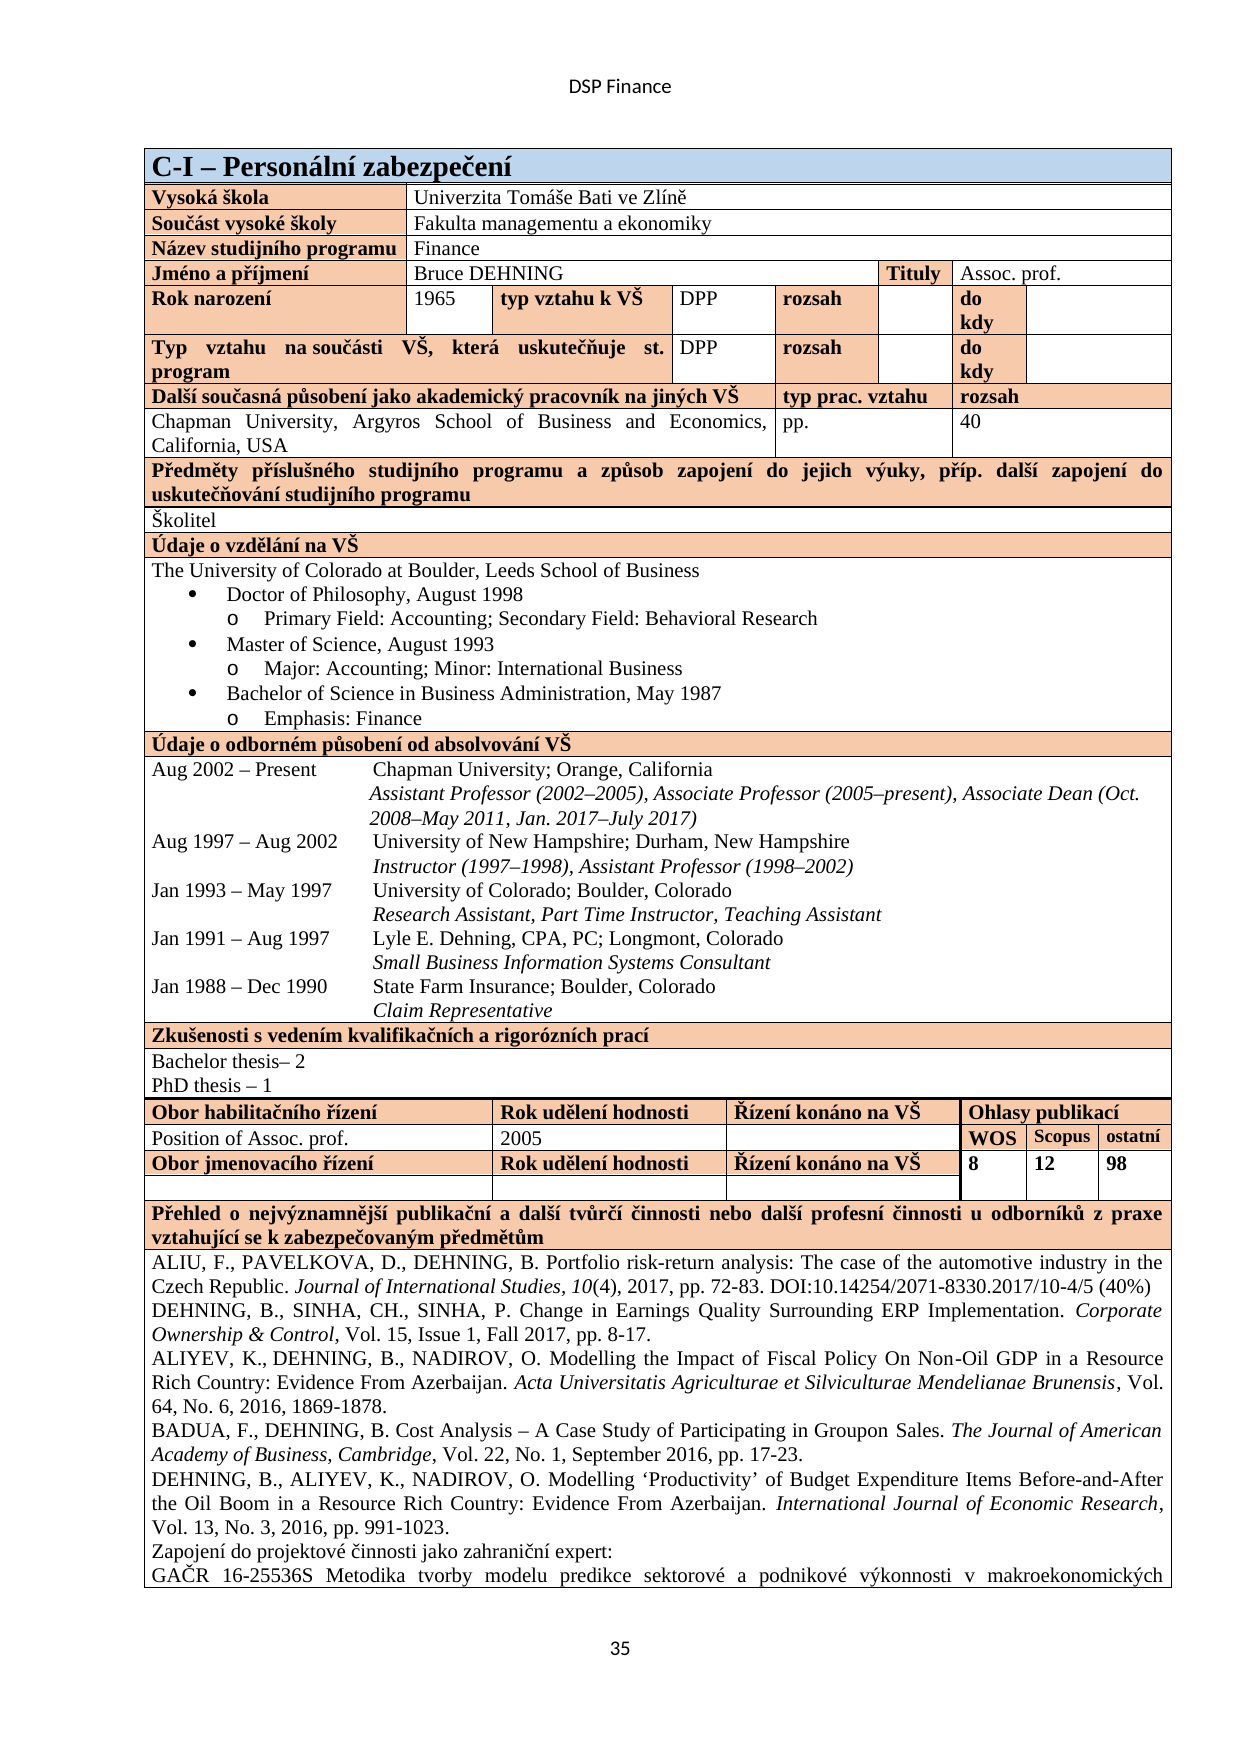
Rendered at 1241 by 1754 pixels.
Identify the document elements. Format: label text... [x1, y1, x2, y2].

table_cell Řízení konáno na VŠ [727, 1100, 959, 1124]
table_cell Chapman University, Argyros School of Business and Economics, California, USA [145, 409, 775, 457]
table_cell Rok udělení hodnosti [493, 1100, 726, 1124]
table_cell Vysoká škola [145, 185, 406, 209]
table_cell rozsah [776, 286, 878, 334]
table_cell 12 [1027, 1151, 1098, 1200]
table_cell Obor jmenovacího řízení [145, 1151, 492, 1174]
table_cell [879, 286, 952, 334]
table_cell Aug 2002 – Present Chapman University; Orange, California Assistant Professor (2002–2005), Associate Professor (2005–present), Associate Dean (Oct. 2008–May 2011, Jan. 2017–July 2017) Aug 1997 – Aug 2002 University of New Hampshire; Durham, New Hampshire Instructor (1997–1998), Assistant Professor (1998–2002) Jan 1993 – May 1997 University of Colorado; Boulder, Colorado Research Assistant, Part Time Instructor, Teaching Assistant Jan 1991 – Aug 1997 Lyle E. Dehning, CPA, PC; Longmont, Colorado Small Business Information Systems Consultant Jan 1988 – Dec 1990 State Farm Insurance; Boulder, Colorado Claim Representative [145, 757, 1171, 1022]
table_cell Údaje o odborném působení od absolvování VŠ [145, 732, 1171, 756]
table_cell Řízení konáno na VŠ [727, 1151, 959, 1174]
table_cell rozsah [776, 335, 878, 383]
table_cell DPP [673, 286, 775, 334]
table_cell Scopus [1027, 1125, 1098, 1149]
table_cell typ vztahu k VŠ [493, 286, 672, 334]
table_cell do kdy [953, 286, 1026, 334]
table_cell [145, 1250, 1171, 1587]
table_cell rozsah [953, 384, 1171, 408]
table_cell 2005 [493, 1125, 726, 1149]
table_cell Součást vysoké školy [145, 210, 406, 234]
table_cell Position of Assoc. prof. [145, 1125, 492, 1149]
table_cell pp. [776, 409, 952, 457]
table_cell Bruce DEHNING [407, 261, 878, 285]
table_cell Tituly [879, 261, 952, 285]
table_cell Bachelor thesis– 2 PhD thesis – 1 [145, 1049, 1171, 1097]
table_cell Typ vztahu na součásti VŠ, která uskutečňuje st. program [145, 335, 672, 383]
table_cell Předměty příslušného studijního programu a způsob zapojení do jejich výuky, příp. další zapojení do uskutečňování studijního programu [145, 458, 1171, 506]
table_header C-I – Personální zabezpečení [145, 149, 1171, 182]
table_cell Univerzita Tomáše Bati ve Zlíně [407, 185, 1171, 209]
table_cell [493, 1176, 726, 1200]
table_cell [879, 335, 952, 383]
table_cell [727, 1176, 959, 1200]
table_cell Přehled o nejvýznamnější publikační a další tvůrčí činnosti nebo další profesní činnosti u odborníků z praxe vztahující se k zabezpečovaným předmětům [145, 1201, 1171, 1249]
table_cell Jméno a příjmení [145, 261, 406, 285]
table_cell Assoc. prof. [953, 261, 1171, 285]
table_cell Školitel [145, 508, 1171, 532]
table_cell 8 [962, 1151, 1026, 1200]
table_cell [727, 1125, 959, 1149]
table_cell [1027, 286, 1171, 334]
table_cell do kdy [953, 335, 1026, 383]
table_cell [1027, 335, 1171, 383]
table_cell typ prac. vztahu [776, 384, 952, 408]
table_cell 40 [953, 409, 1171, 457]
table_cell DPP [673, 335, 775, 383]
table_cell WOS [962, 1125, 1026, 1149]
table_cell Ohlasy publikací [962, 1100, 1171, 1124]
table_cell Název studijního programu [145, 236, 406, 259]
table_cell ostatní [1099, 1125, 1171, 1149]
table_cell 98 [1099, 1151, 1171, 1200]
table_cell Další současná působení jako akademický pracovník na jiných VŠ [145, 384, 775, 408]
table_cell Finance [407, 236, 1171, 259]
table_cell Fakulta managementu a ekonomiky [407, 210, 1171, 234]
table_cell Údaje o vzdělání na VŠ [145, 533, 1171, 557]
table_cell Rok udělení hodnosti [493, 1151, 726, 1174]
table_cell [145, 1176, 492, 1200]
table_cell Rok narození [145, 286, 406, 334]
table_cell The University of Colorado at Boulder, Leeds School of Business Doctor of Philosophy, August 1998 Primary Field: Accounting; Secondary Field: Behavioral Research Master of Science, August 1993 Major: Accounting; Minor: International Business Bachelor of Science in Business Administration, May 1987 Emphasis: Finance [145, 558, 1171, 731]
table_cell 1965 [407, 286, 492, 334]
table_cell Obor habilitačního řízení [145, 1100, 492, 1124]
table_cell Zkušenosti s vedením kvalifikačních a rigorózních prací [145, 1023, 1171, 1048]
